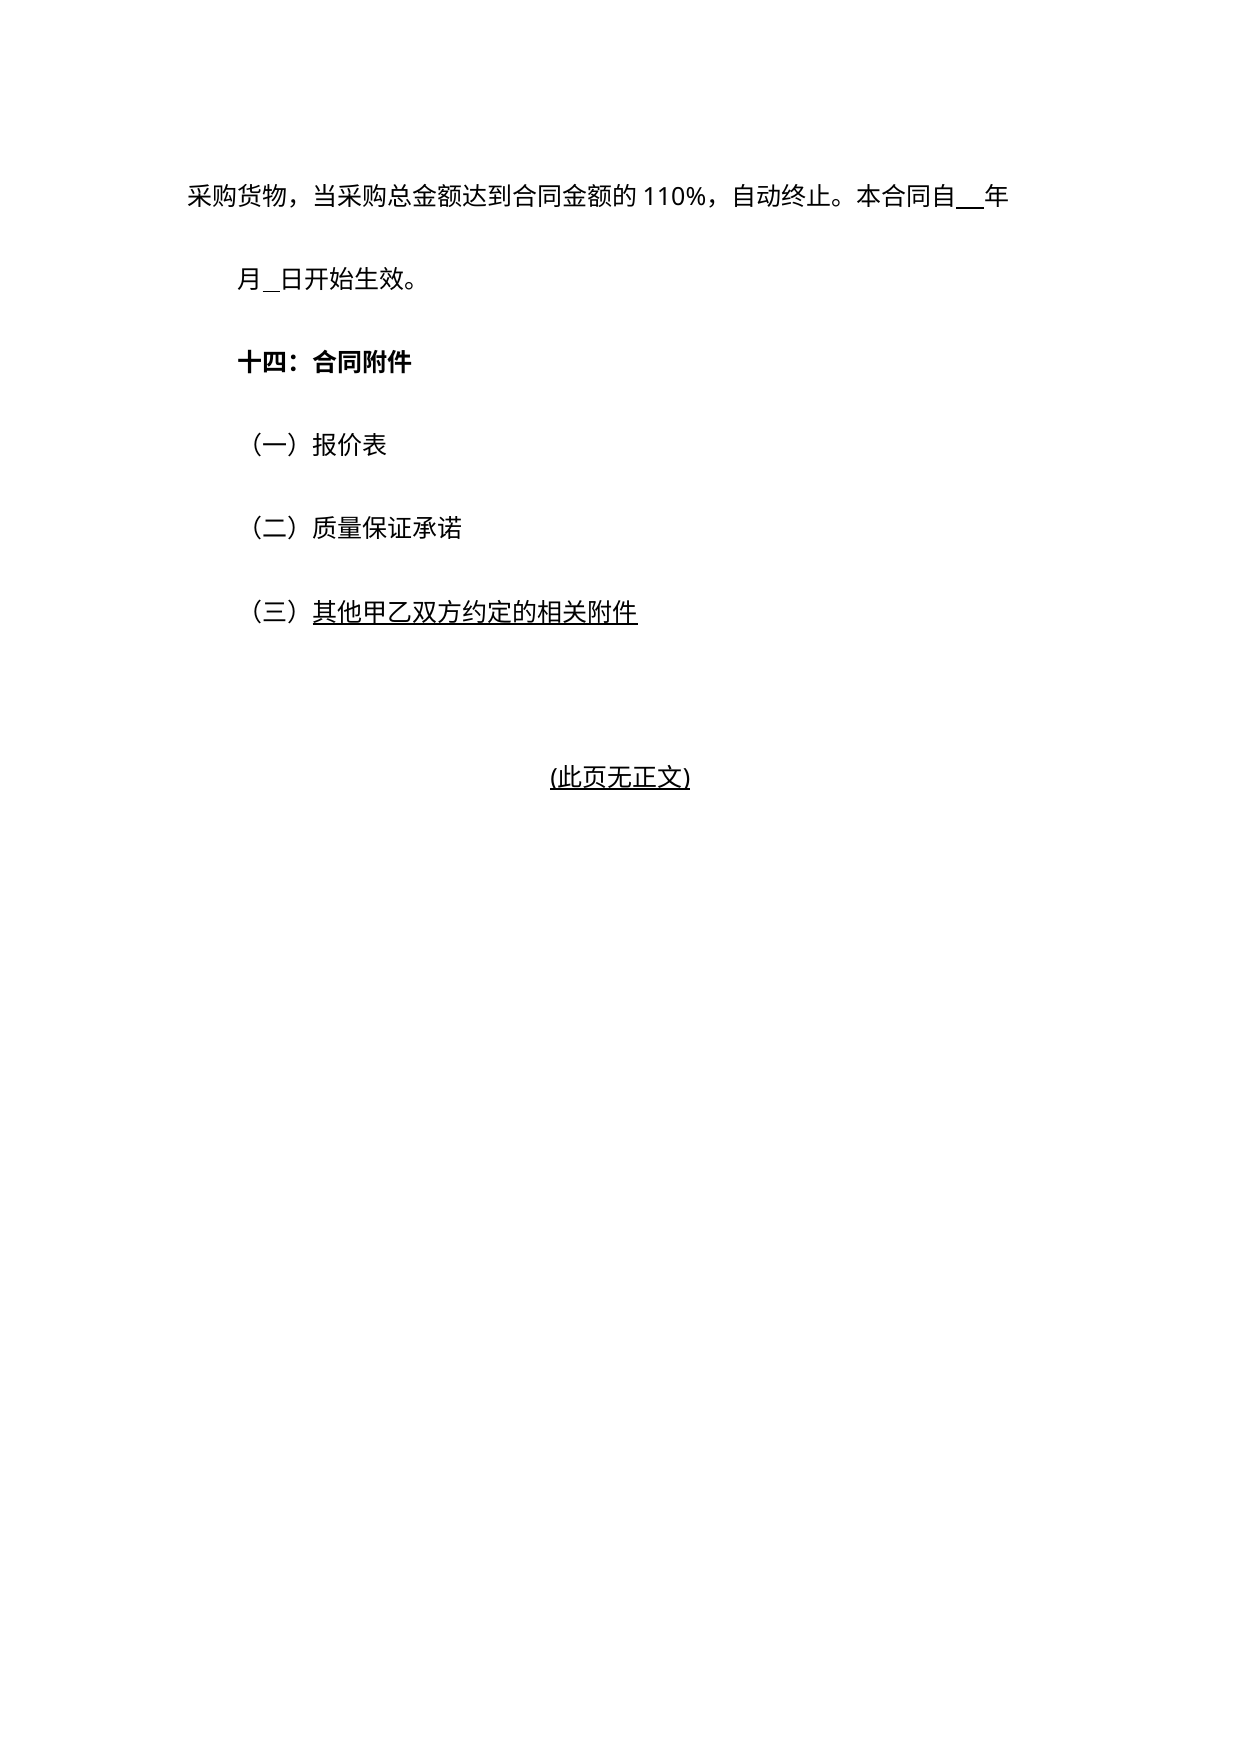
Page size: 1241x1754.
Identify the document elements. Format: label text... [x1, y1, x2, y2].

text 月 日开始生效。 [187, 245, 1053, 310]
text 十四：合同附件 [187, 328, 1053, 393]
text （三）其他甲乙双方约定的相关附件 [187, 578, 1053, 643]
text （二）质量保证承诺 [187, 494, 1053, 559]
text （一）报价表 [187, 411, 1053, 476]
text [187, 162, 1053, 227]
text (此页无正文) [187, 743, 1053, 808]
